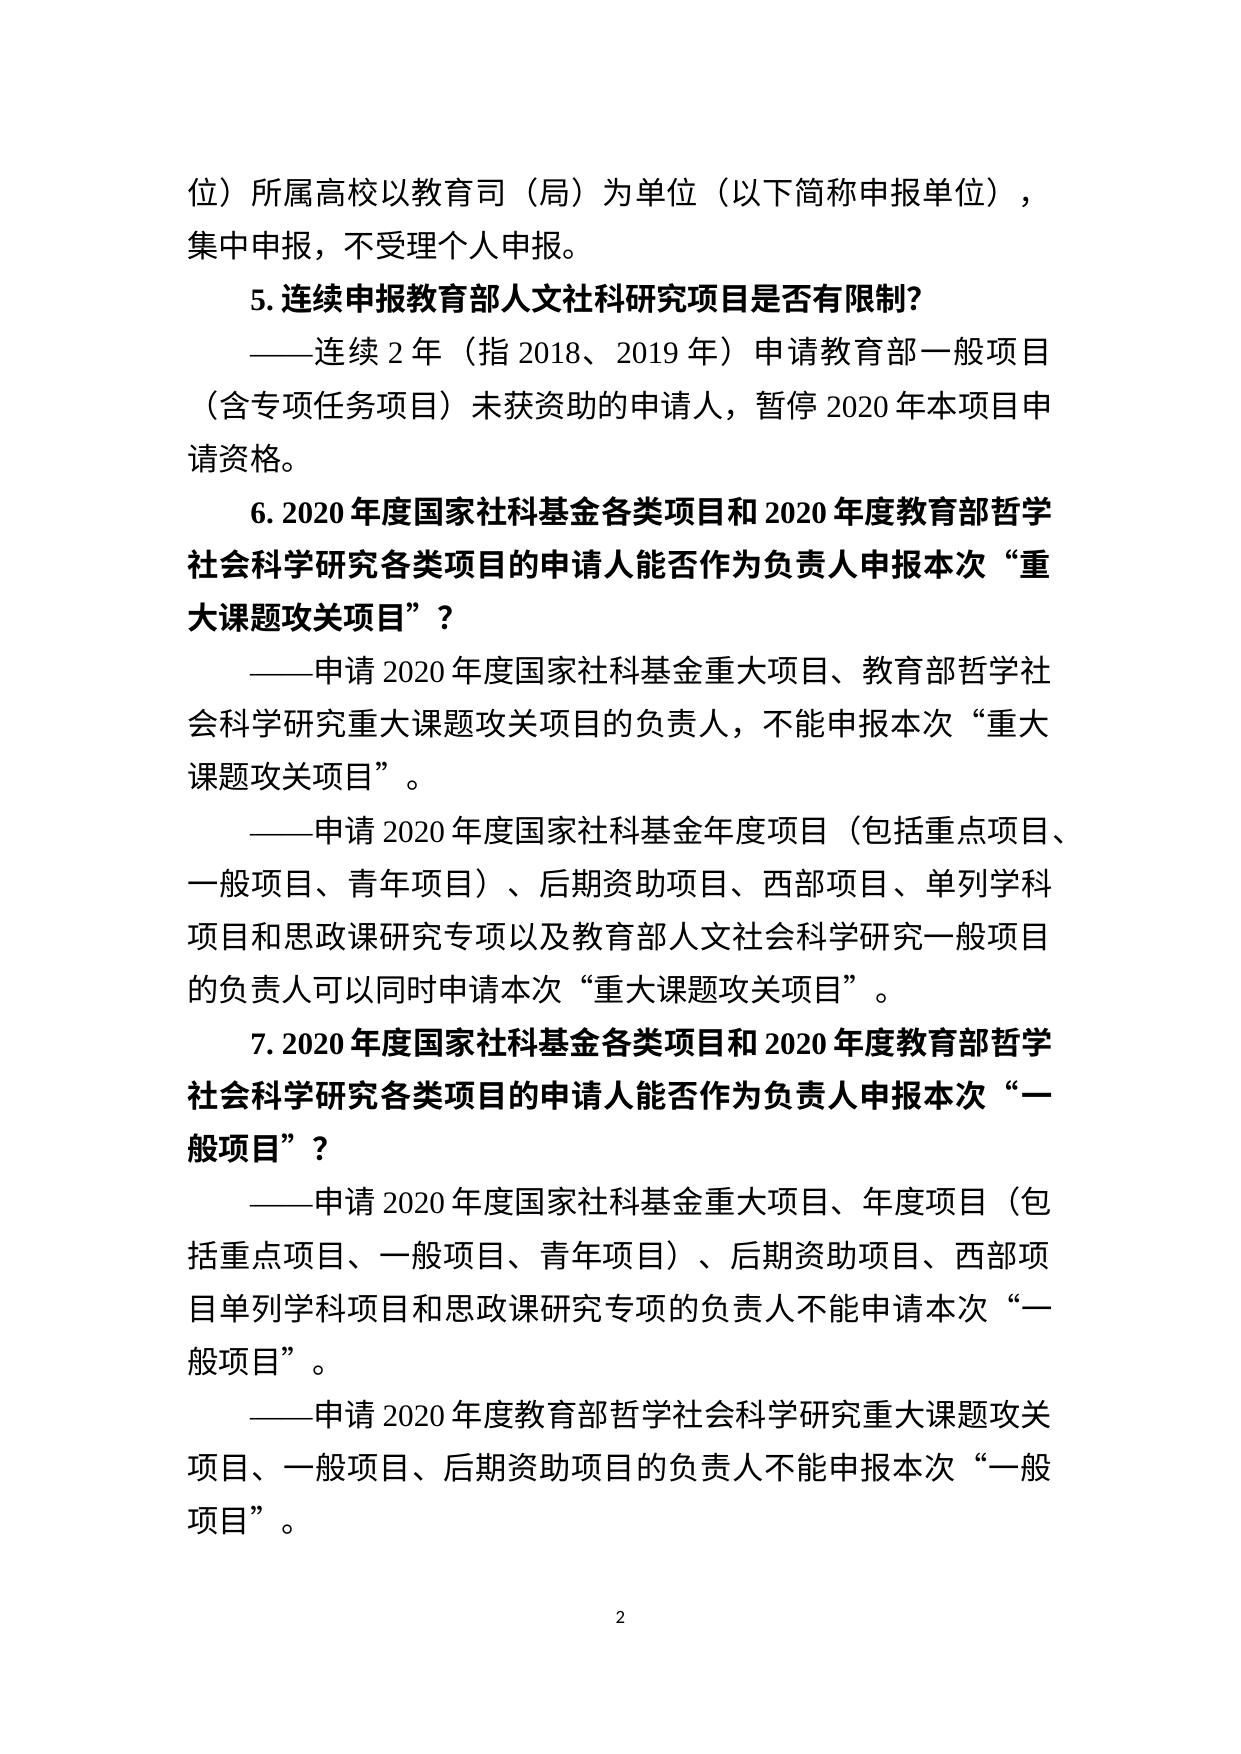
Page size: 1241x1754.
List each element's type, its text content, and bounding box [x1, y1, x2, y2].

text 7. 2020年度国家社科基金各类项目和2020年度教育部哲学社会科学研究各类项目的申请人能否作为负责人申报本次“一般项目”？ [187, 1012, 1053, 1171]
text ——申请2020年度国家社科基金重大项目、年度项目（包括重点项目、一般项目、青年项目）、后期资助项目、西部项目单列学科项目和思政课研究专项的负责人不能申请本次“一般项目”。 [187, 1171, 1053, 1384]
text 6. 2020年度国家社科基金各类项目和2020年度教育部哲学社会科学研究各类项目的申请人能否作为负责人申报本次“重大课题攻关项目”？ [187, 481, 1053, 640]
text ——连续2年（指2018、2019年）申请教育部一般项目（含专项任务项目）未获资助的申请人，暂停2020年本项目申请资格。 [187, 321, 1053, 481]
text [187, 162, 1053, 268]
text 5. 连续申报教育部人文社科研究项目是否有限制？ [187, 268, 1053, 321]
text ——申请2020年度国家社科基金重大项目、教育部哲学社会科学研究重大课题攻关项目的负责人，不能申报本次“重大课题攻关项目”。 [187, 640, 1053, 799]
text ——申请2020年度国家社科基金年度项目（包括重点项目、一般项目、青年项目）、后期资助项目、西部项目、单列学科项目和思政课研究专项以及教育部人文社会科学研究一般项目的负责人可以同时申请本次“重大课题攻关项目”。 [187, 799, 1053, 1012]
text ——申请2020年度教育部哲学社会科学研究重大课题攻关项目、一般项目、后期资助项目的负责人不能申报本次“一般项目”。 [187, 1384, 1053, 1543]
